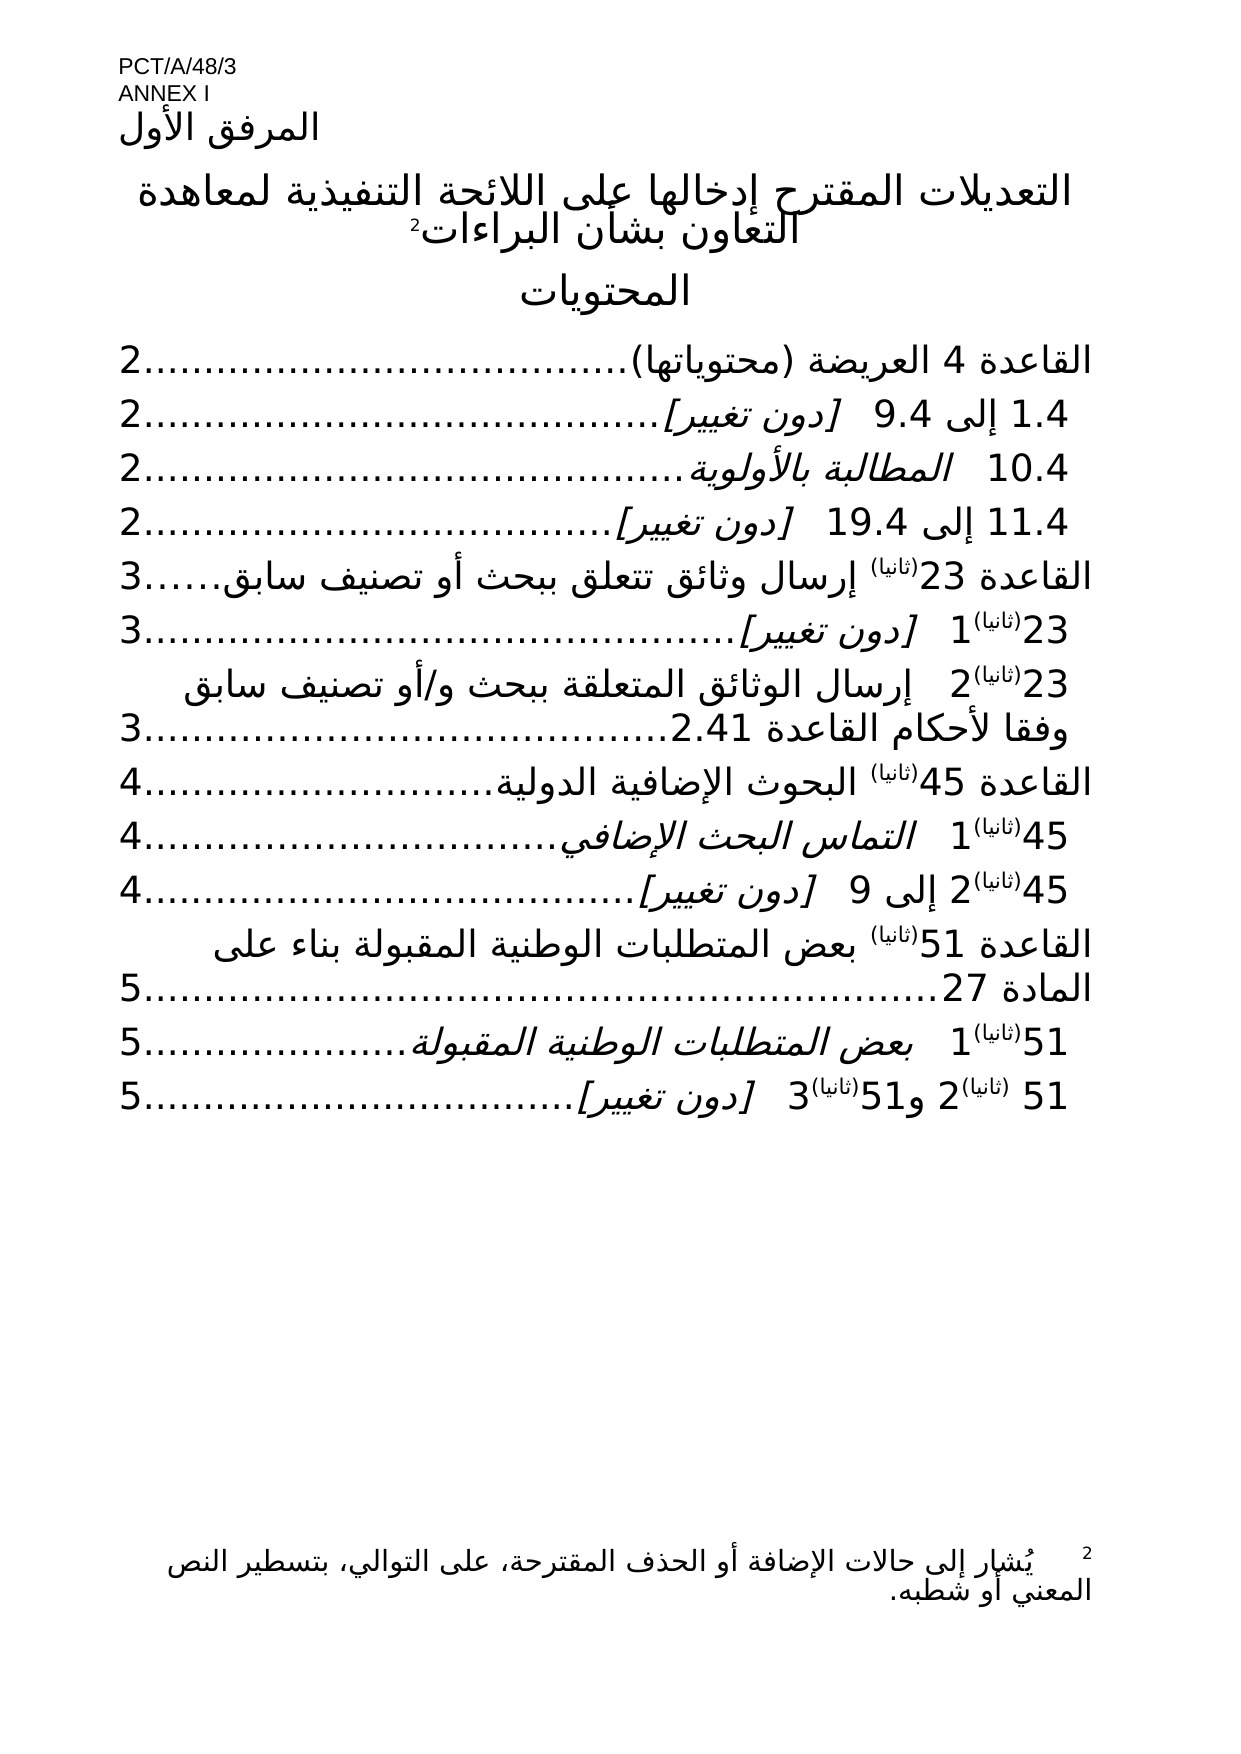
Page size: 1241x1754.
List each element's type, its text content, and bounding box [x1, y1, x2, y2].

text 10.4 المطالبة بالأولوية 2 [118, 446, 1069, 490]
text 23(ثانيا)2 إرسال الوثائق المتعلقة ببحث و/أو تصنيف سابق وفقا لأحكام القاعدة 2.41 3 [118, 663, 1069, 750]
text التعديلات المقترح إدخالها على اللائحة التنفيذية لمعاهدة التعاون بشأن البراءات [118, 176, 1092, 251]
text المحتويات [118, 276, 672, 313]
text 11.4 إلى 19.4 [دون تغيير] 2 [118, 501, 1069, 544]
text 45(ثانيا)1 التماس البحث الإضافي 4 [118, 814, 1069, 858]
text القاعدة 51(ثانيا) بعض المتطلبات الوطنية المقبولة بناء على المادة 27 5 [118, 923, 1092, 1010]
text 51(ثانيا)1 بعض المتطلبات الوطنية المقبولة 5 [118, 1020, 1069, 1064]
text 23(ثانيا)1 [دون تغيير] 3 [118, 609, 1069, 652]
text 1.4 إلى 9.4 [دون تغيير] 2 [118, 392, 1069, 436]
text 51 (ثانيا)2 و51(ثانيا)3 [دون تغيير] 5 [118, 1074, 1069, 1118]
text المحتويات [593, 276, 1092, 313]
text القاعدة 4 العريضة (محتوياتها) 2 [118, 338, 1092, 382]
text 45(ثانيا)2 إلى 9 [دون تغيير] 4 [118, 868, 1069, 912]
text القاعدة 45(ثانيا) البحوث الإضافية الدولية 4 [118, 760, 1092, 804]
text القاعدة 23(ثانيا) إرسال وثائق تتعلق ببحث أو تصنيف سابق 3 [118, 554, 1092, 598]
